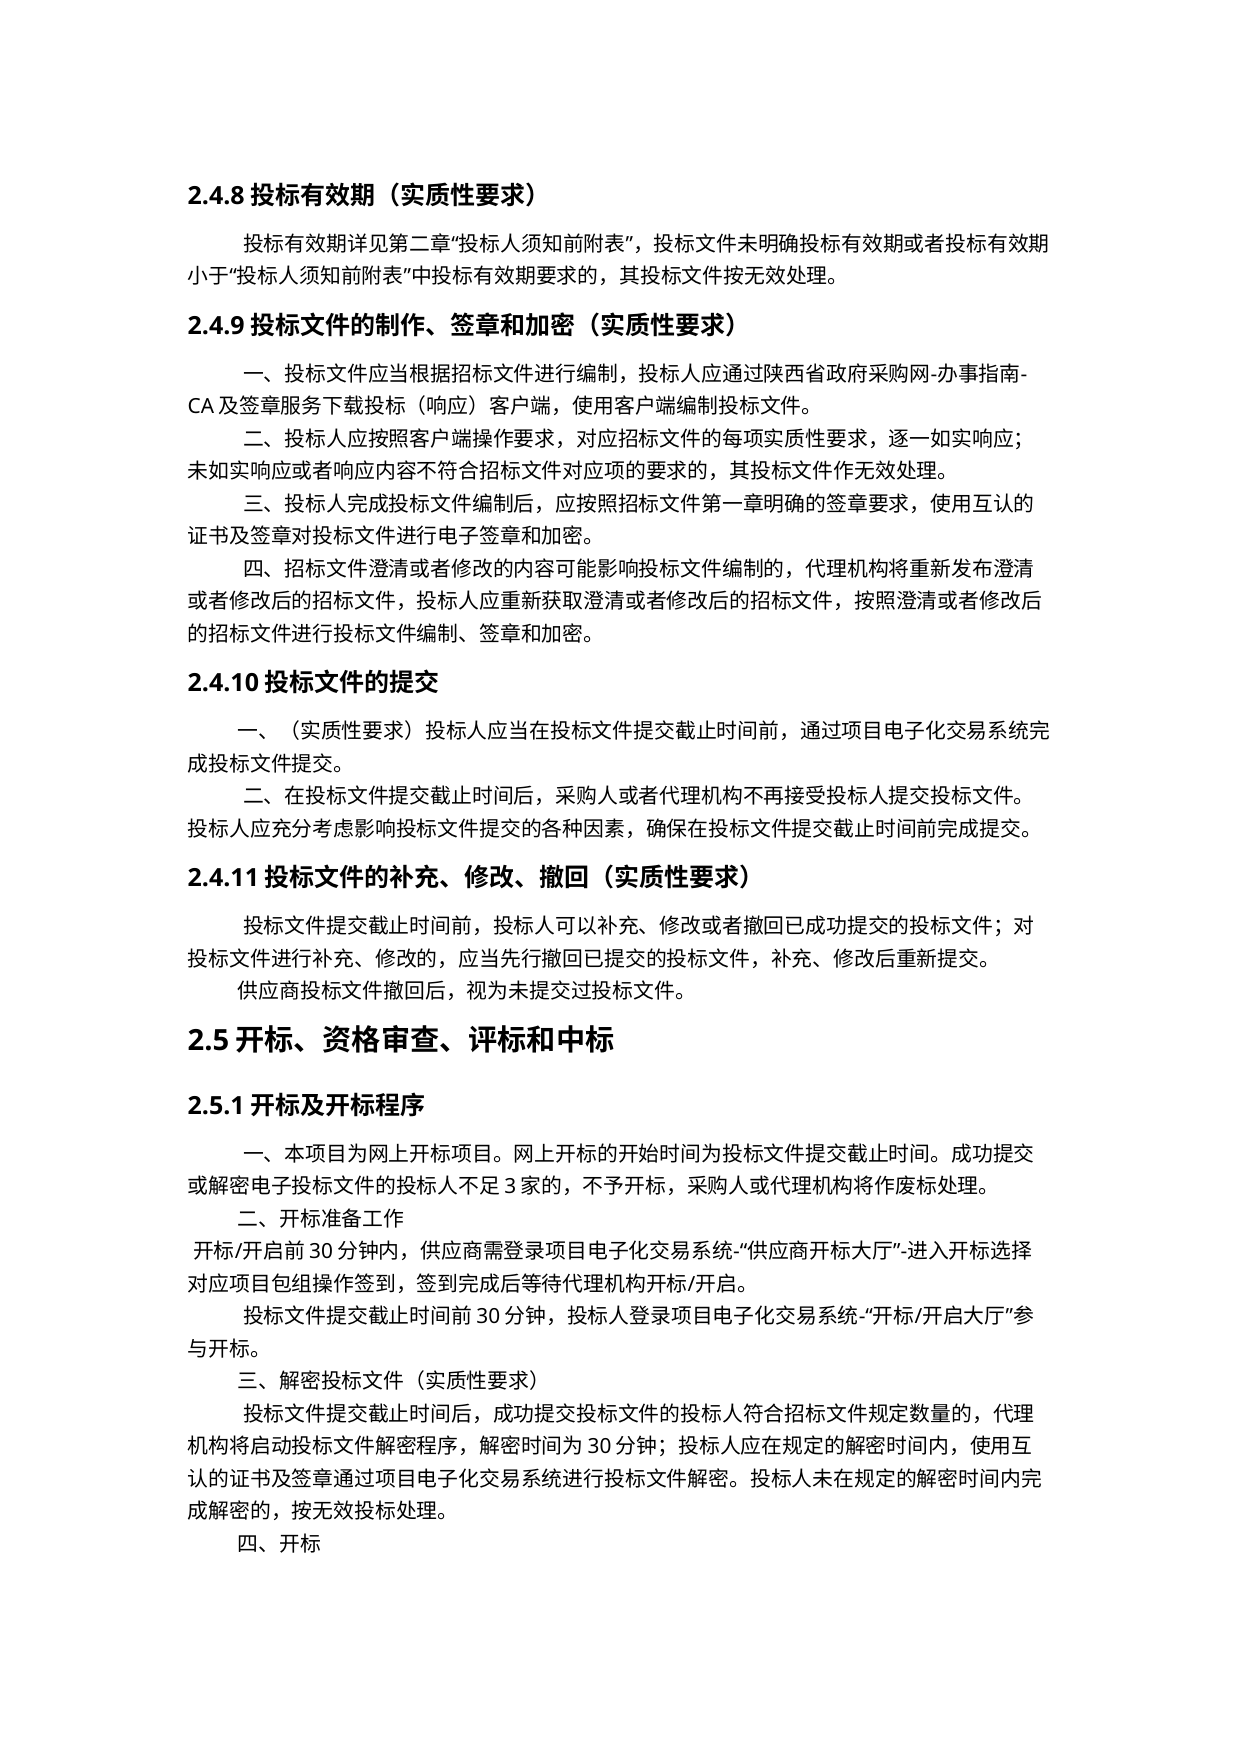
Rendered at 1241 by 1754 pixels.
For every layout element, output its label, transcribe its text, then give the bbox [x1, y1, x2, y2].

text 一、本项目为网上开标项目。网上开标的开始时间为投标文件提交截止时间。成功提交或解密电子投标文件的投标人不足3家的，不予开标，采购人或代理机构将作废标处理。 [187, 1137, 1053, 1202]
text 2.5.1开标及开标程序 [187, 1072, 1053, 1137]
text 开标/开启前30分钟内，供应商需登录项目电子化交易系统-“供应商开标大厅”-进入开标选择对应项目包组操作签到，签到完成后等待代理机构开标/开启。 [187, 1234, 1053, 1299]
text 一、投标文件应当根据招标文件进行编制，投标人应通过陕西省政府采购网-办事指南-CA及签章服务下载投标（响应）客户端，使用客户端编制投标文件。 [187, 357, 1053, 422]
text 四、招标文件澄清或者修改的内容可能影响投标文件编制的，代理机构将重新发布澄清或者修改后的招标文件，投标人应重新获取澄清或者修改后的招标文件，按照澄清或者修改后的招标文件进行投标文件编制、签章和加密。 [187, 552, 1053, 649]
text 2.4.10投标文件的提交 [187, 649, 1053, 714]
text 供应商投标文件撤回后，视为未提交过投标文件。 [187, 974, 1053, 1007]
text 投标文件提交截止时间前，投标人可以补充、修改或者撤回已成功提交的投标文件；对投标文件进行补充、修改的，应当先行撤回已提交的投标文件，补充、修改后重新提交。 [187, 909, 1053, 974]
text 二、投标人应按照客户端操作要求，对应招标文件的每项实质性要求，逐一如实响应；未如实响应或者响应内容不符合招标文件对应项的要求的，其投标文件作无效处理。 [187, 422, 1053, 487]
text 2.4.11投标文件的补充、修改、撤回（实质性要求） [187, 844, 1053, 909]
text 投标文件提交截止时间前30分钟，投标人登录项目电子化交易系统-“开标/开启大厅”参与开标。 [187, 1299, 1053, 1364]
text 二、开标准备工作 [187, 1202, 1053, 1234]
text 2.4.9投标文件的制作、签章和加密（实质性要求） [187, 292, 1053, 357]
text 2.5开标、资格审查、评标和中标 [187, 1007, 1053, 1072]
text 投标文件提交截止时间后，成功提交投标文件的投标人符合招标文件规定数量的，代理机构将启动投标文件解密程序，解密时间为30分钟；投标人应在规定的解密时间内，使用互认的证书及签章通过项目电子化交易系统进行投标文件解密。投标人未在规定的解密时间内完成解密的，按无效投标处理。 [187, 1397, 1053, 1527]
text 一、（实质性要求）投标人应当在投标文件提交截止时间前，通过项目电子化交易系统完成投标文件提交。 [187, 714, 1053, 779]
text 四、开标 [187, 1527, 1053, 1559]
text 三、投标人完成投标文件编制后，应按照招标文件第一章明确的签章要求，使用互认的证书及签章对投标文件进行电子签章和加密。 [187, 487, 1053, 552]
text 二、在投标文件提交截止时间后，采购人或者代理机构不再接受投标人提交投标文件。投标人应充分考虑影响投标文件提交的各种因素，确保在投标文件提交截止时间前完成提交。 [187, 779, 1053, 844]
text 投标有效期详见第二章“投标人须知前附表”，投标文件未明确投标有效期或者投标有效期小于“投标人须知前附表”中投标有效期要求的，其投标文件按无效处理。 [187, 227, 1053, 292]
text 三、解密投标文件（实质性要求） [187, 1364, 1053, 1397]
text 2.4.8投标有效期（实质性要求） [187, 162, 1053, 227]
